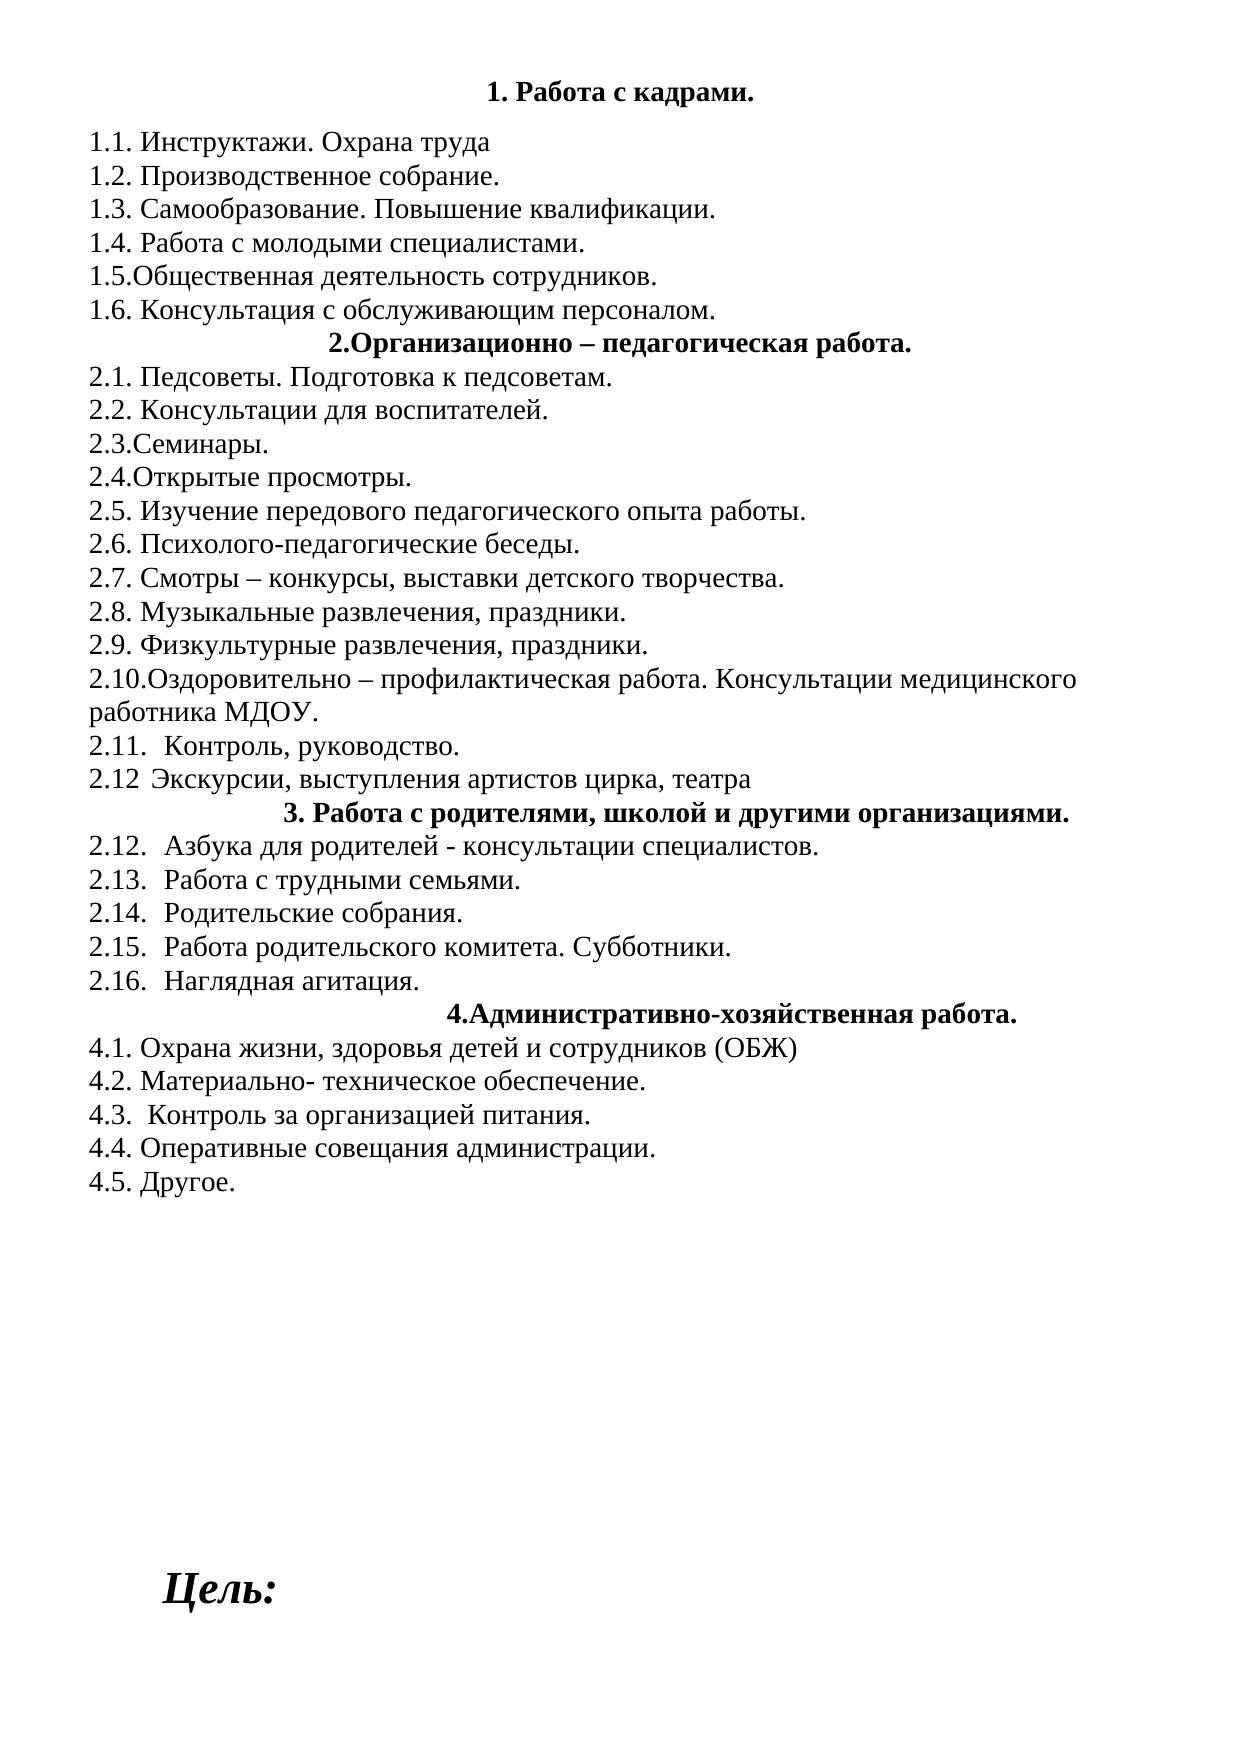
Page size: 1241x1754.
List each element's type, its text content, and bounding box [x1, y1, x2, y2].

text 3. Работа с родителями, школой и другими организациями. [201, 795, 1152, 828]
text 2.5. Изучение передового педагогического опыта работы. [89, 493, 1152, 527]
text 2.10.Оздоровительно – профилактическая работа. Консультации медицинского работника МДОУ. [89, 661, 1152, 728]
text 4.5. Другое. [89, 1164, 1152, 1197]
list Родительские собрания. [89, 896, 1152, 929]
text 2.1. Педсоветы. Подготовка к педсоветам. [89, 359, 1152, 392]
list Работа с трудными семьями. [89, 862, 1152, 896]
text 2.4.Открытые просмотры. [89, 459, 1152, 493]
text 2.8. Музыкальные развлечения, праздники. [89, 594, 1152, 627]
list Азбука для родителей - консультации специалистов. [89, 828, 1152, 862]
list Экскурсии, выступления артистов цирка, театра [89, 761, 1152, 795]
text 1.4. Работа с молодыми специалистами. [89, 225, 1152, 258]
text 1. Работа с кадрами. [89, 74, 1152, 107]
list 4.1. Охрана жизни, здоровья детей и сотрудников (ОБЖ) [89, 1030, 1152, 1063]
list Контроль, руководство. [89, 728, 1152, 761]
text 1.3. Самообразование. Повышение квалификации. [89, 191, 1152, 225]
text 4.4. Оперативные совещания администрации. [89, 1130, 1152, 1164]
list Работа родительского комитета. Субботники. [89, 929, 1152, 963]
text 2.Организационно – педагогическая работа. [89, 325, 1152, 359]
text 2.9. Физкультурные развлечения, праздники. [89, 627, 1152, 661]
text 2.2. Консультации для воспитателей. [89, 392, 1152, 426]
list 4.Административно-хозяйственная работа. [312, 996, 1152, 1030]
text 4.3. Контроль за организацией питания. [89, 1097, 1152, 1130]
text 2.7. Смотры – конкурсы, выставки детского творчества. [89, 560, 1152, 594]
text 2.3.Семинары. [89, 426, 1152, 459]
text 1.1. Инструктажи. Охрана труда [89, 124, 1152, 158]
text Цель: [89, 1561, 1152, 1614]
text 1.6. Консультация с обслуживающим персоналом. [89, 292, 1152, 325]
text 4.2. Материально- техническое обеспечение. [89, 1063, 1152, 1097]
text 1.2. Производственное собрание. [89, 158, 1152, 191]
text 2.6. Психолого-педагогические беседы. [89, 527, 1152, 560]
list Наглядная агитация. [89, 963, 1152, 996]
text 1.5.Общественная деятельность сотрудников. [89, 258, 1152, 292]
